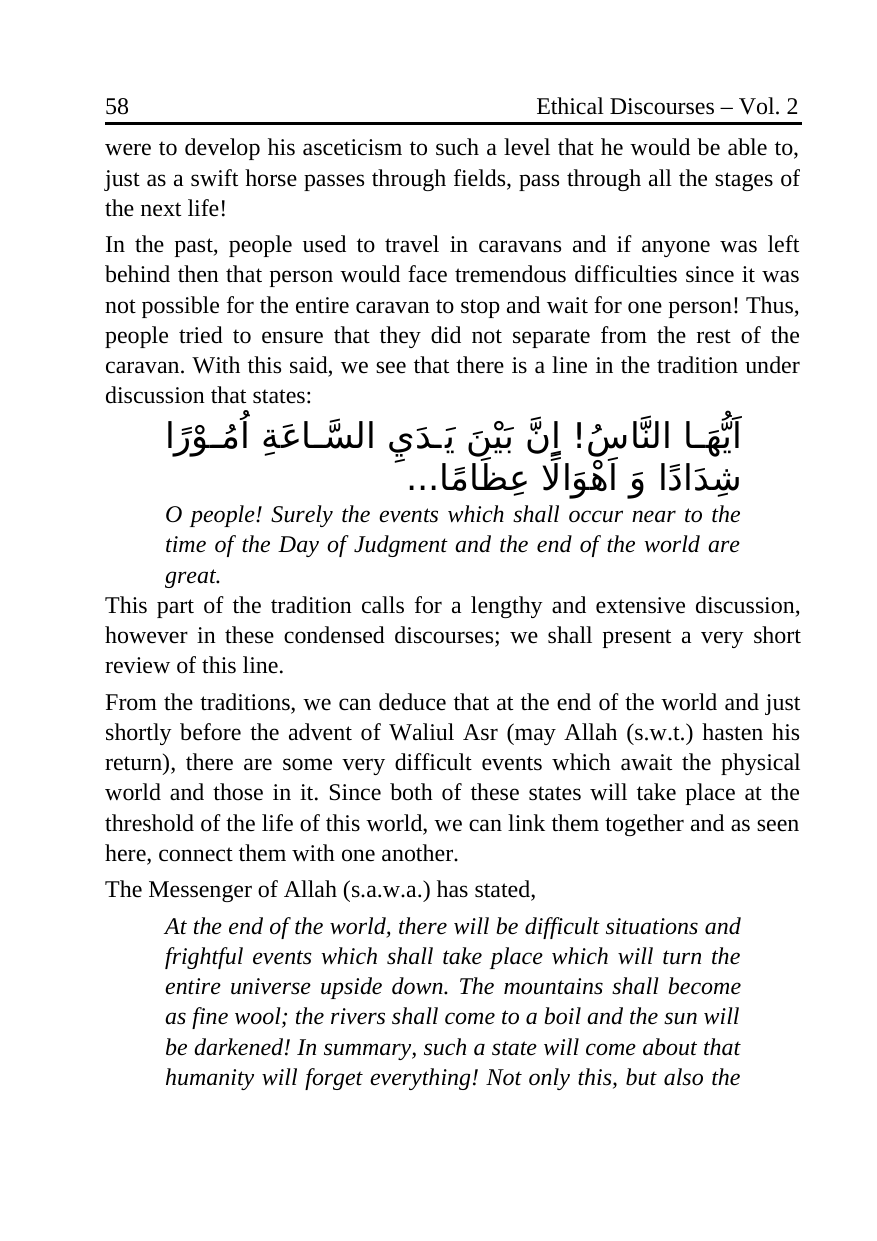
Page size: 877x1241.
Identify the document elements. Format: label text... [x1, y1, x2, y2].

text O people! Surely the events which shall occur near to the time of the Day of Judgment and the end of the world are great. [165, 498, 742, 589]
text The Messenger of Allah (s.a.w.a.) has stated, [105, 873, 802, 904]
text From the traditions, we can deduce that at the end of the world and just shortly before the advent of Waliul Asr (may Allah (s.w.t.) hasten his return), there are some very difficult events which await the physical world and those in it. Since both of these states will take place at the threshold of the life of this world, we can link them together and as seen here, connect them with one another. [105, 686, 802, 867]
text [165, 910, 742, 1091]
text اَيُّهَا النَّاسُ! اِنَّ بَيْنَ يَدَيِ السَّاعَةِ اُمُوْرًا شِدَادًا وَ اَهْوَالًا عِظَامًا... [165, 416, 742, 498]
text This part of the tradition calls for a lengthy and extensive discussion, however in these condensed discourses; we shall present a very short review of this line. [105, 589, 802, 680]
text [105, 132, 802, 222]
text In the past, people used to travel in caravans and if anyone was left behind then that person would face tremendous difficulties since it was not possible for the entire caravan to stop and wait for one person! Thus, people tried to ensure that they did not separate from the rest of the caravan. With this said, we see that there is a line in the tradition under discussion that states: [105, 228, 802, 410]
